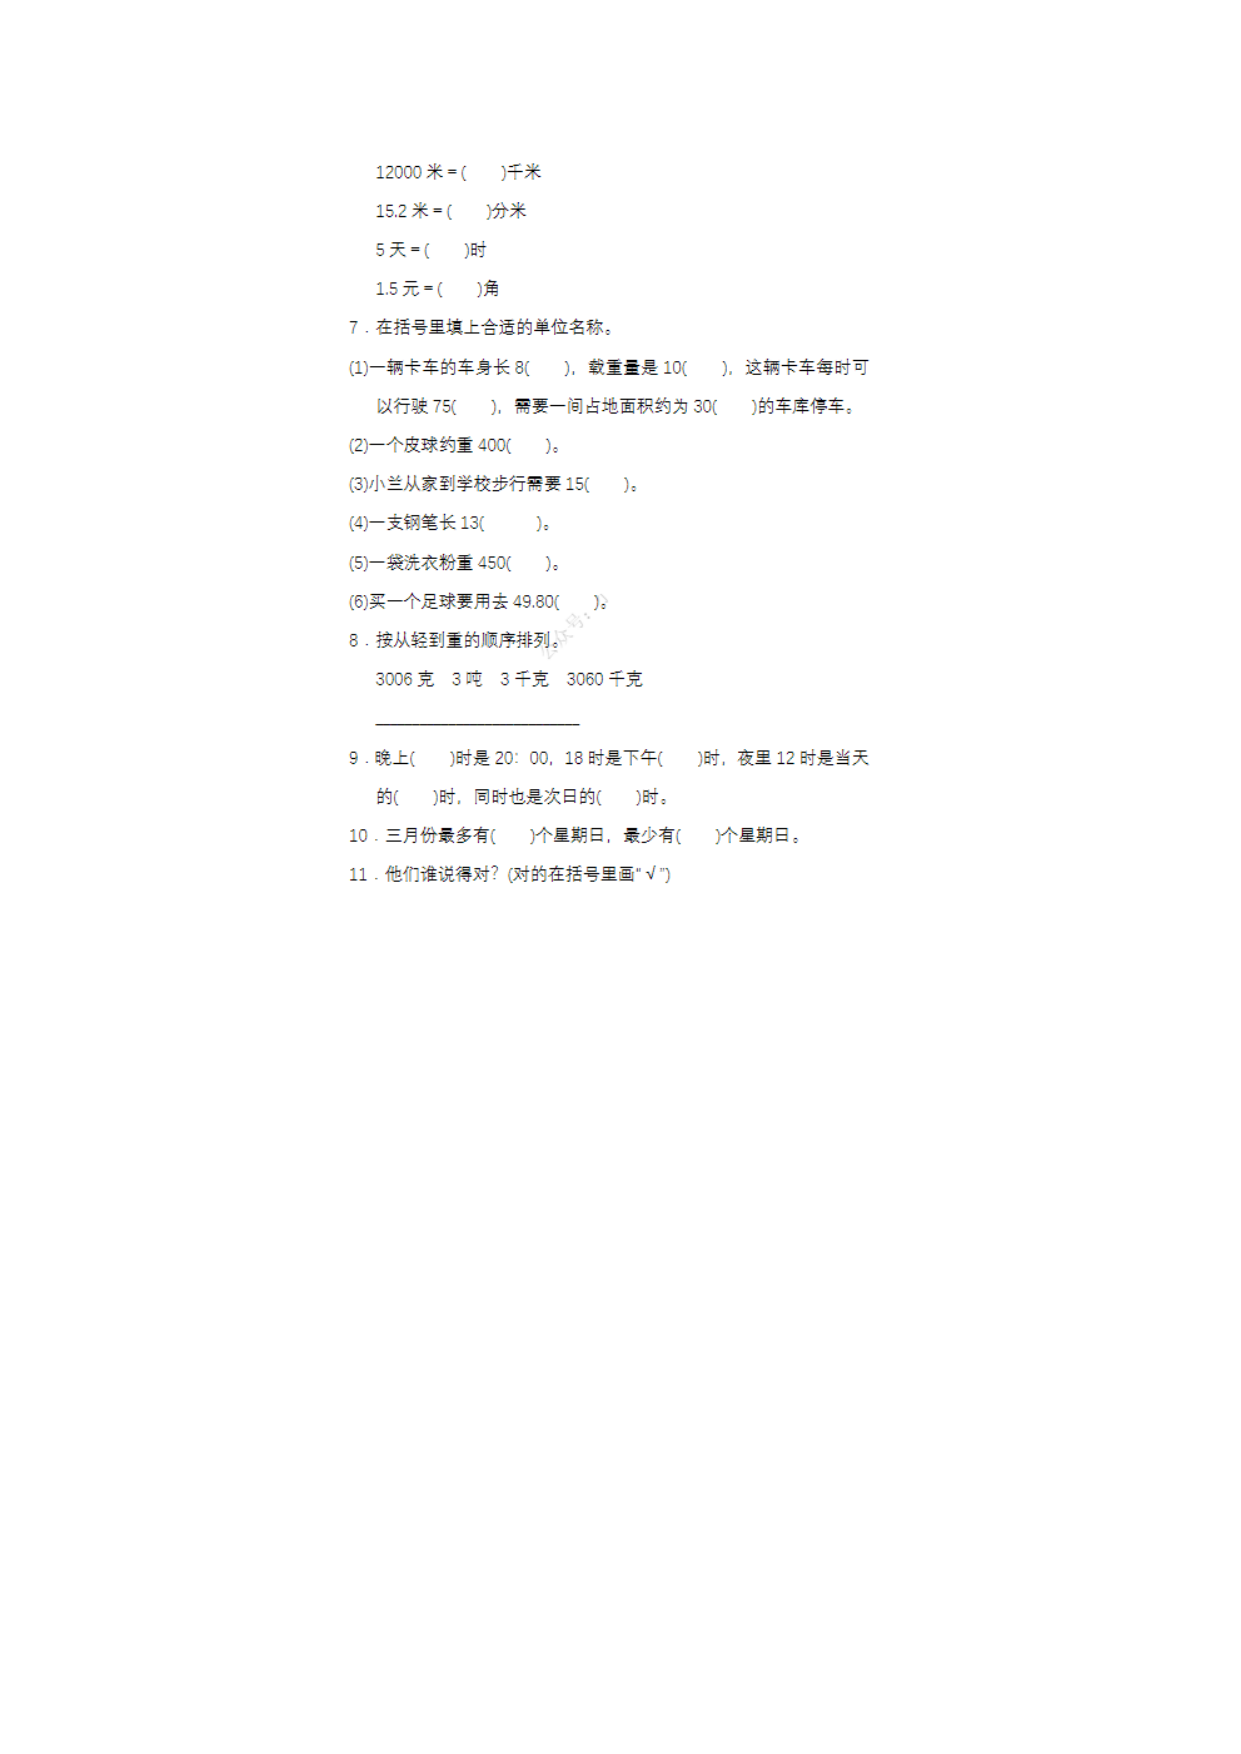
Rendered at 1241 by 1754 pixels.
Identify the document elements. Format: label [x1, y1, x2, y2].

picture [294, 162, 946, 957]
